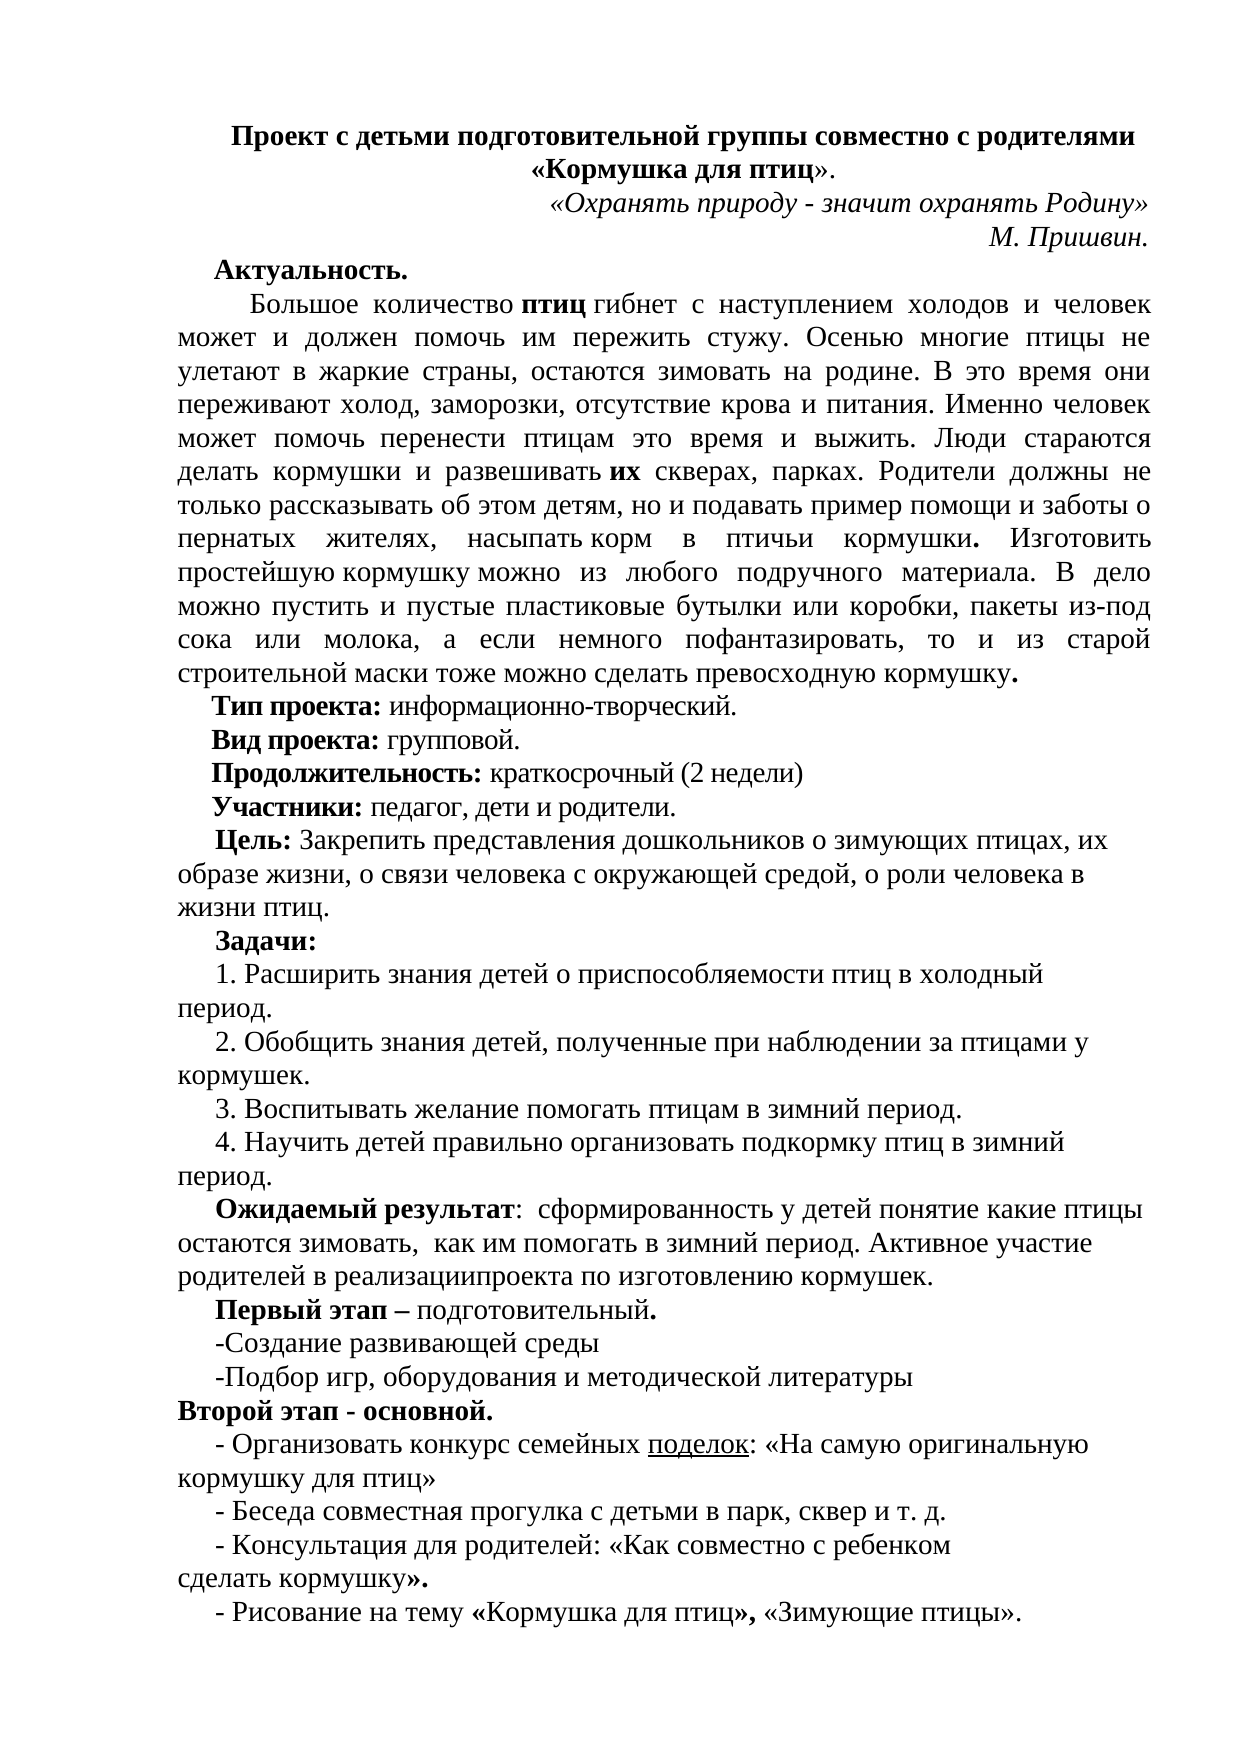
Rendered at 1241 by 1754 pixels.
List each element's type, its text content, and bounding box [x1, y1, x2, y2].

text Продолжительность: краткосрочный (2 недели) [177, 755, 1152, 789]
text -Подбор игр, оборудования и методической литературы [177, 1359, 1152, 1393]
text «Охранять природу - значит охранять Родину» [177, 185, 1152, 219]
text 4. Научить детей правильно организовать подкормку птиц в зимний период. [177, 1124, 1152, 1191]
text - Рисование на тему «Кормушка для птиц», «Зимующие птицы». [177, 1594, 1152, 1627]
text Второй этап - основной. [177, 1393, 1152, 1426]
text Вид проекта: групповой. [177, 722, 1152, 755]
text Проект с детьми подготовительной группы совместно с родителями [177, 118, 1152, 152]
text Ожидаемый результат: сформированность у детей понятие какие птицы остаются зимовать, как им помогать в зимний период. Активное участие родителей в реализациипроекта по изготовлению кормушек. [177, 1191, 1152, 1292]
text Цель: Закрепить представления дошкольников о зимующих птицах, их образе жизни, о связи человека с окружающей средой, о роли человека в жизни птиц. [177, 822, 1152, 923]
text М. Пришвин. [177, 219, 1152, 252]
text Актуальность. [177, 252, 1152, 286]
text Первый этап – подготовительный. [177, 1292, 1152, 1326]
text -Создание развивающей среды [177, 1326, 1152, 1359]
text 3. Воспитывать желание помогать птицам в зимний период. [177, 1091, 1152, 1124]
text Тип проекта: информационно-творческий. [177, 688, 1152, 722]
text 2. Обобщить знания детей, полученные при наблюдении за птицами у кормушек. [177, 1024, 1152, 1091]
text Участники: педагог, дети и родители. [177, 789, 1152, 822]
text - Консультация для родителей: «Как совместно с ребенком сделать кормушку». [177, 1527, 1152, 1594]
text - Организовать конкурс семейных поделок: «На самую оригинальную кормушку для птиц» [177, 1426, 1152, 1493]
text Большое количество птиц гибнет с наступлением холодов и человек может и должен помочь им пережить стужу. Осенью многие птицы не улетают в жаркие страны, остаются зимовать на родине. В это время они переживают холод, заморозки, отсутствие крова и питания. Именно человек может помочь перенести птицам это время и выжить. Люди стараются делать кормушки и развешивать их скверах, парках. Родители должны не только рассказывать об этом детям, но и подавать пример помощи и заботы о пернатых жителях, насыпать корм в птичьи кормушки. Изготовить простейшую кормушку можно из любого подручного материала. В дело можно пустить и пустые пластиковые бутылки или коробки, пакеты из-под сока или молока, а если немного пофантазировать, то и из старой строительной маски тоже можно сделать превосходную кормушку. [177, 286, 1152, 688]
text 1. Расширить знания детей о приспособляемости птиц в холодный период. [177, 957, 1152, 1024]
text «Кормушка для птиц». [177, 152, 1152, 185]
text Задачи: [177, 923, 1152, 957]
text - Беседа совместная прогулка с детьми в парк, сквер и т. д. [177, 1493, 1152, 1527]
